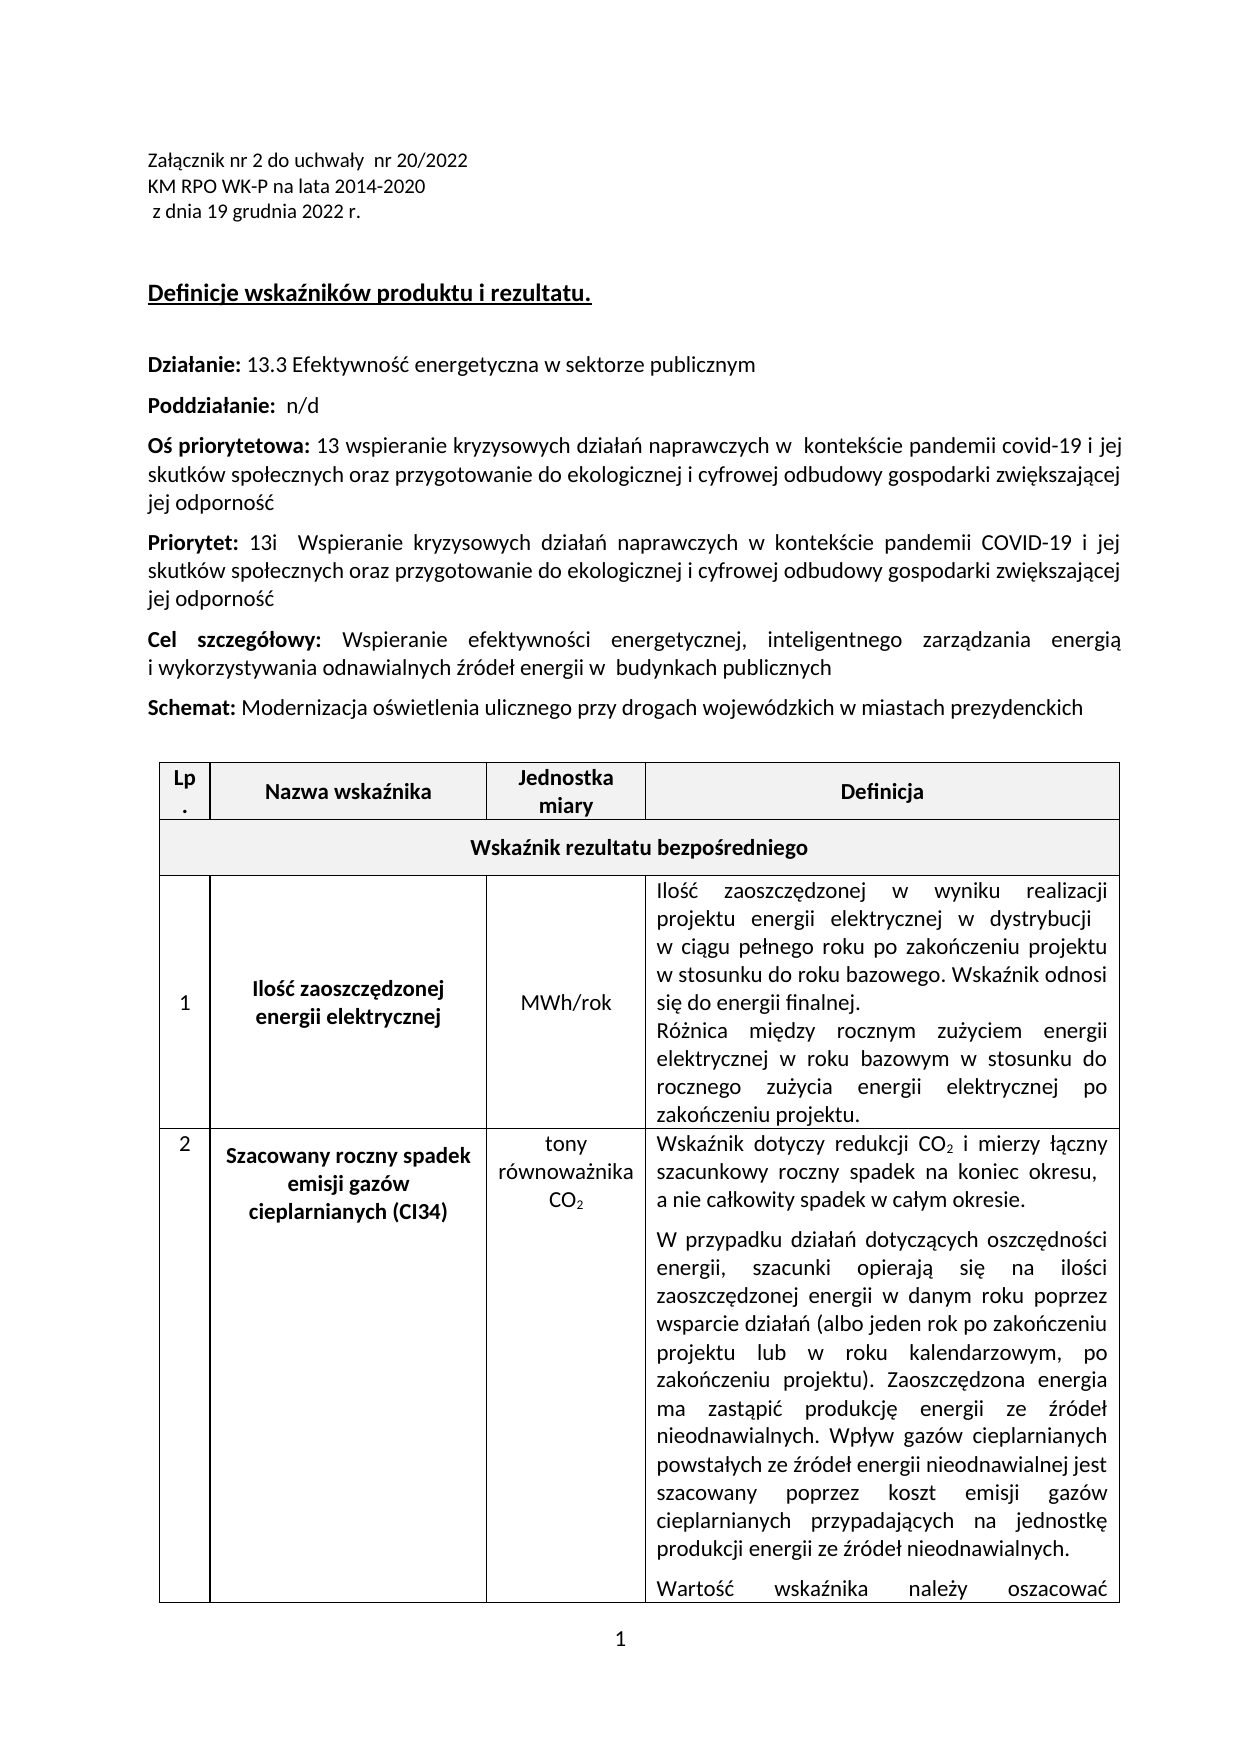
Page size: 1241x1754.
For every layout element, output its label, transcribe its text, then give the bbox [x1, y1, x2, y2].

text Działanie: 13.3 Efektywność energetyczna w sektorze publicznym [148, 351, 1122, 379]
table_cell 2 [160, 1129, 209, 1602]
text Załącznik nr 2 do uchwały nr 20/2022 [148, 148, 1093, 173]
text Schemat: Modernizacja oświetlenia ulicznego przy drogach wojewódzkich w miastach prezydenckich [148, 693, 1122, 721]
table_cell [646, 1129, 1119, 1602]
subtitle Definicje wskaźników produktu i rezultatu. [148, 277, 1240, 307]
table_cell Wskaźnik rezultatu bezpośredniego [160, 820, 1119, 875]
text Cel szczegółowy: Wspieranie efektywności energetycznej, inteligentnego zarządzania energią i wykorzystywania odnawialnych źródeł energii w budynkach publicznych [148, 625, 1122, 681]
table_cell Ilość zaoszczędzonej w wyniku realizacji projektu energii elektrycznej w dystrybucji w ciągu pełnego roku po zakończeniu projektu w stosunku do roku bazowego. Wskaźnik odnosi się do energii finalnej. Różnica między rocznym zużyciem energii elektrycznej w roku bazowym w stosunku do rocznego zużycia energii elektrycznej po zakończeniu projektu. [646, 876, 1119, 1128]
text Priorytet: 13i Wspieranie kryzysowych działań naprawczych w kontekście pandemii COVID-19 i jej skutków społecznych oraz przygotowanie do ekologicznej i cyfrowej odbudowy gospodarki zwiększającej jej odporność [148, 528, 1122, 612]
table_cell 1 [160, 876, 209, 1128]
table_header Definicja [646, 763, 1119, 819]
table_cell MWh/rok [487, 876, 645, 1128]
text z dnia 19 grudnia 2022 r. [148, 198, 1093, 224]
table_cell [487, 1129, 645, 1602]
table_header Lp. [160, 763, 209, 819]
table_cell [211, 1129, 486, 1602]
text KM RPO WK-P na lata 2014-2020 [148, 173, 1093, 198]
text Poddziałanie: n/d [148, 391, 1122, 419]
table_header Nazwa wskaźnika [211, 763, 486, 819]
table_header Jednostka miary [487, 763, 645, 819]
text Oś priorytetowa: 13 wspieranie kryzysowych działań naprawczych w kontekście pandemii covid-19 i jej skutków społecznych oraz przygotowanie do ekologicznej i cyfrowej odbudowy gospodarki zwiększającej jej odporność [148, 432, 1122, 516]
table_cell Ilość zaoszczędzonej energii elektrycznej [211, 876, 486, 1128]
